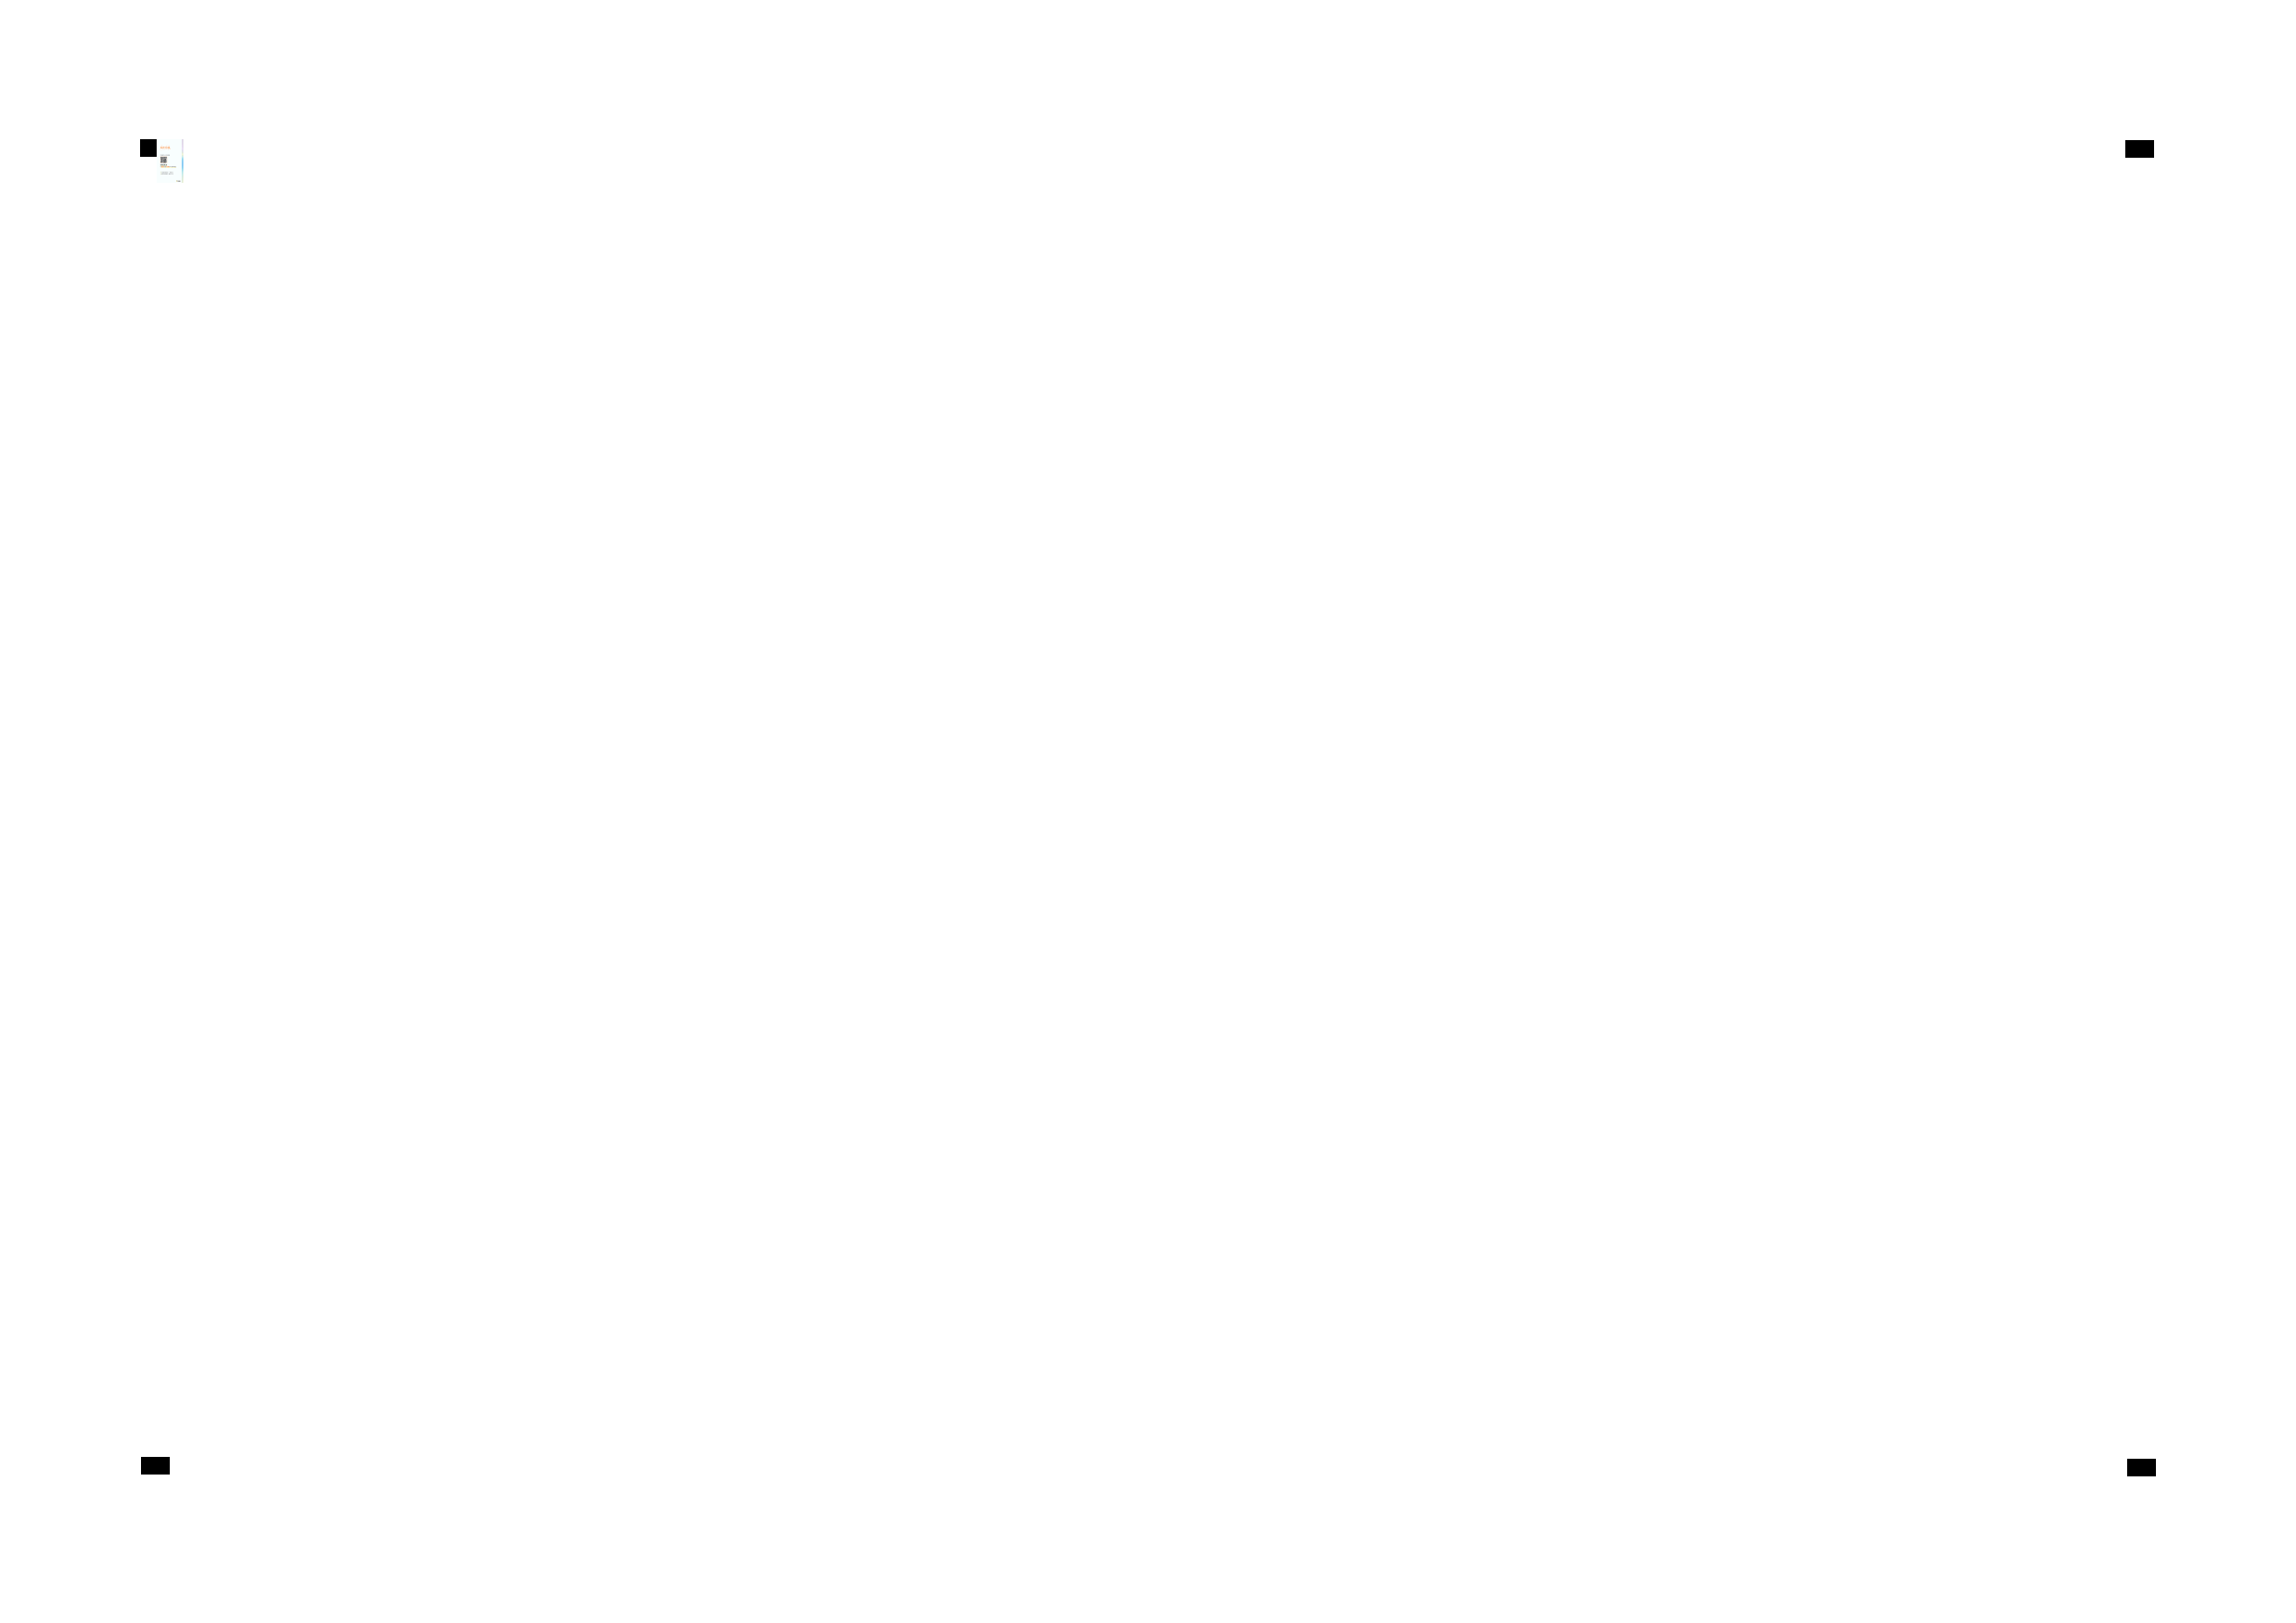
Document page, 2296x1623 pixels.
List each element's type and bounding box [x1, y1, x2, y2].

picture [156, 139, 184, 183]
